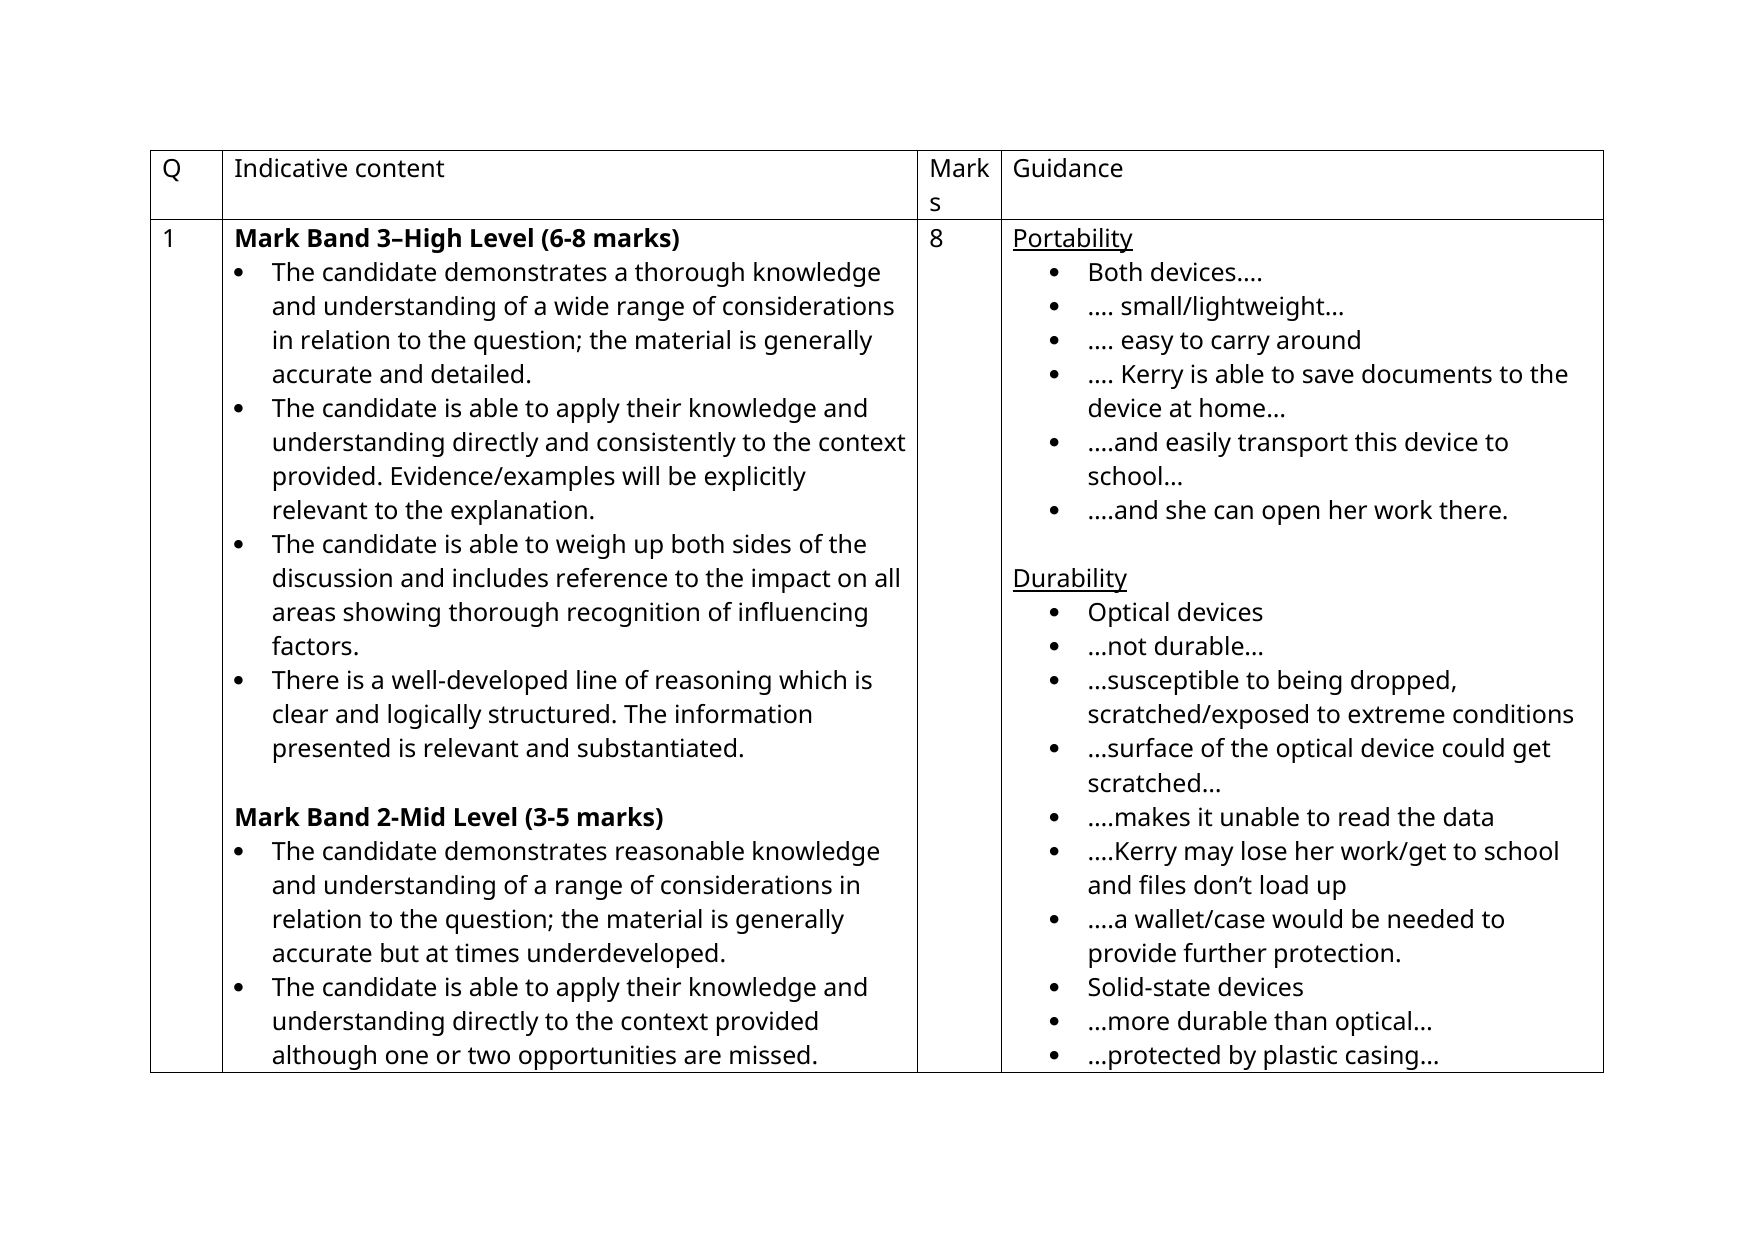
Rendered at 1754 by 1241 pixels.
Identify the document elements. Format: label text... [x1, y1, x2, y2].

table_cell 1 [151, 220, 222, 1072]
table_header Q [151, 151, 222, 219]
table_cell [223, 220, 917, 1072]
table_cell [1002, 220, 1603, 1072]
table_header Marks [918, 151, 1001, 219]
table_header Indicative content [223, 151, 917, 219]
table_header Guidance [1002, 151, 1603, 219]
table_cell 8 [918, 220, 1001, 1072]
